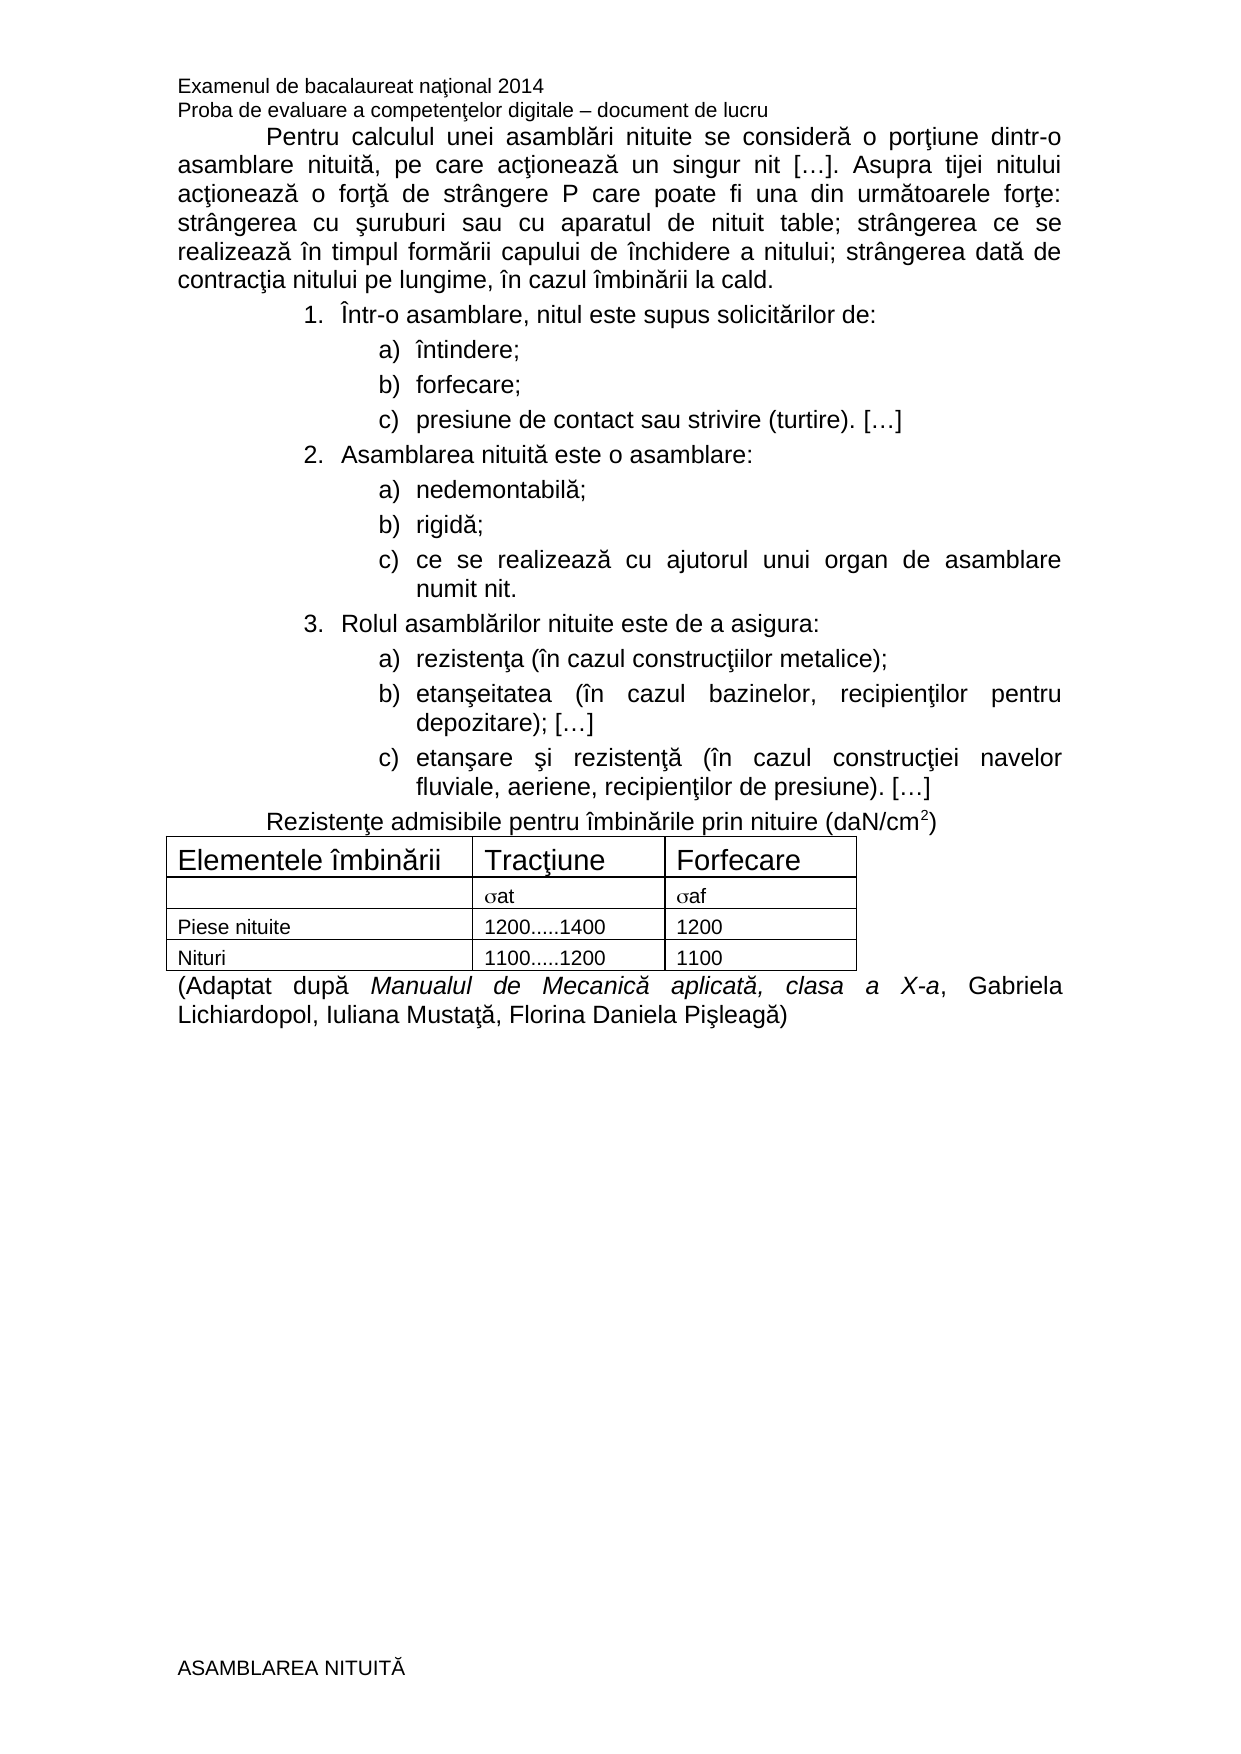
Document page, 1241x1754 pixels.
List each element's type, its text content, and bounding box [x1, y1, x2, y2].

text (Adaptat după Manualul de Mecanică aplicată, clasa a X-a, Gabriela Lichiardopol, Iuliana Mustaţă, Florina Daniela Pişleagă) [177, 971, 1063, 1029]
list forfecare; [378, 371, 1063, 399]
list etanşeitatea (în cazul bazinelor, recipienţilor pentru depozitare); […] [378, 679, 1063, 737]
table_cell 1100 [666, 940, 856, 970]
table_cell af [666, 878, 856, 908]
table_header Tracţiune [473, 837, 664, 876]
list Într-o asamblare, nitul este supus solicitărilor de: [303, 301, 1063, 329]
table_cell Nituri [167, 940, 472, 970]
table_cell 1100.....1200 [473, 940, 664, 970]
table_cell [167, 878, 472, 908]
list nedemontabilă; [378, 476, 1063, 504]
list ce se realizează cu ajutorul unui organ de asamblare numit nit. [378, 546, 1063, 603]
list presiune de contact sau strivire (turtire). […] [378, 406, 1063, 434]
table_cell at [473, 878, 664, 908]
list etanşare şi rezistenţă (în cazul construcţiei navelor fluviale, aeriene, recipienţilor de presiune). […] [378, 743, 1063, 801]
table_header Elementele îmbinării [167, 837, 472, 876]
table_cell Piese nituite [167, 909, 472, 939]
list Rolul asamblărilor nituite este de a asigura: [303, 609, 1063, 638]
table_header Forfecare [666, 837, 856, 876]
list întindere; [378, 336, 1063, 364]
list rezistenţa (în cazul construcţiilor metalice); [378, 644, 1063, 673]
table_cell 1200 [666, 909, 856, 939]
text Rezistenţe admisibile pentru îmbinările prin nituire (daN/cm2) [177, 807, 1063, 836]
list rigidă; [378, 511, 1063, 539]
table_cell 1200.....1400 [473, 909, 664, 939]
list Asamblarea nituită este o asamblare: [303, 441, 1063, 469]
text Pentru calculul unei asamblări nituite se consideră o porţiune dintr-o asamblare nituită, pe care acţionează un singur nit […]. Asupra tijei nitului acţionează o forţă de strângere P care poate fi una din următoarele forţe: strângerea cu şuruburi sau cu aparatul de nituit table; strângerea ce se realizează în timpul formării capului de închidere a nitului; strângerea dată de contracţia nitului pe lungime, în cazul îmbinării la cald. [177, 122, 1063, 294]
